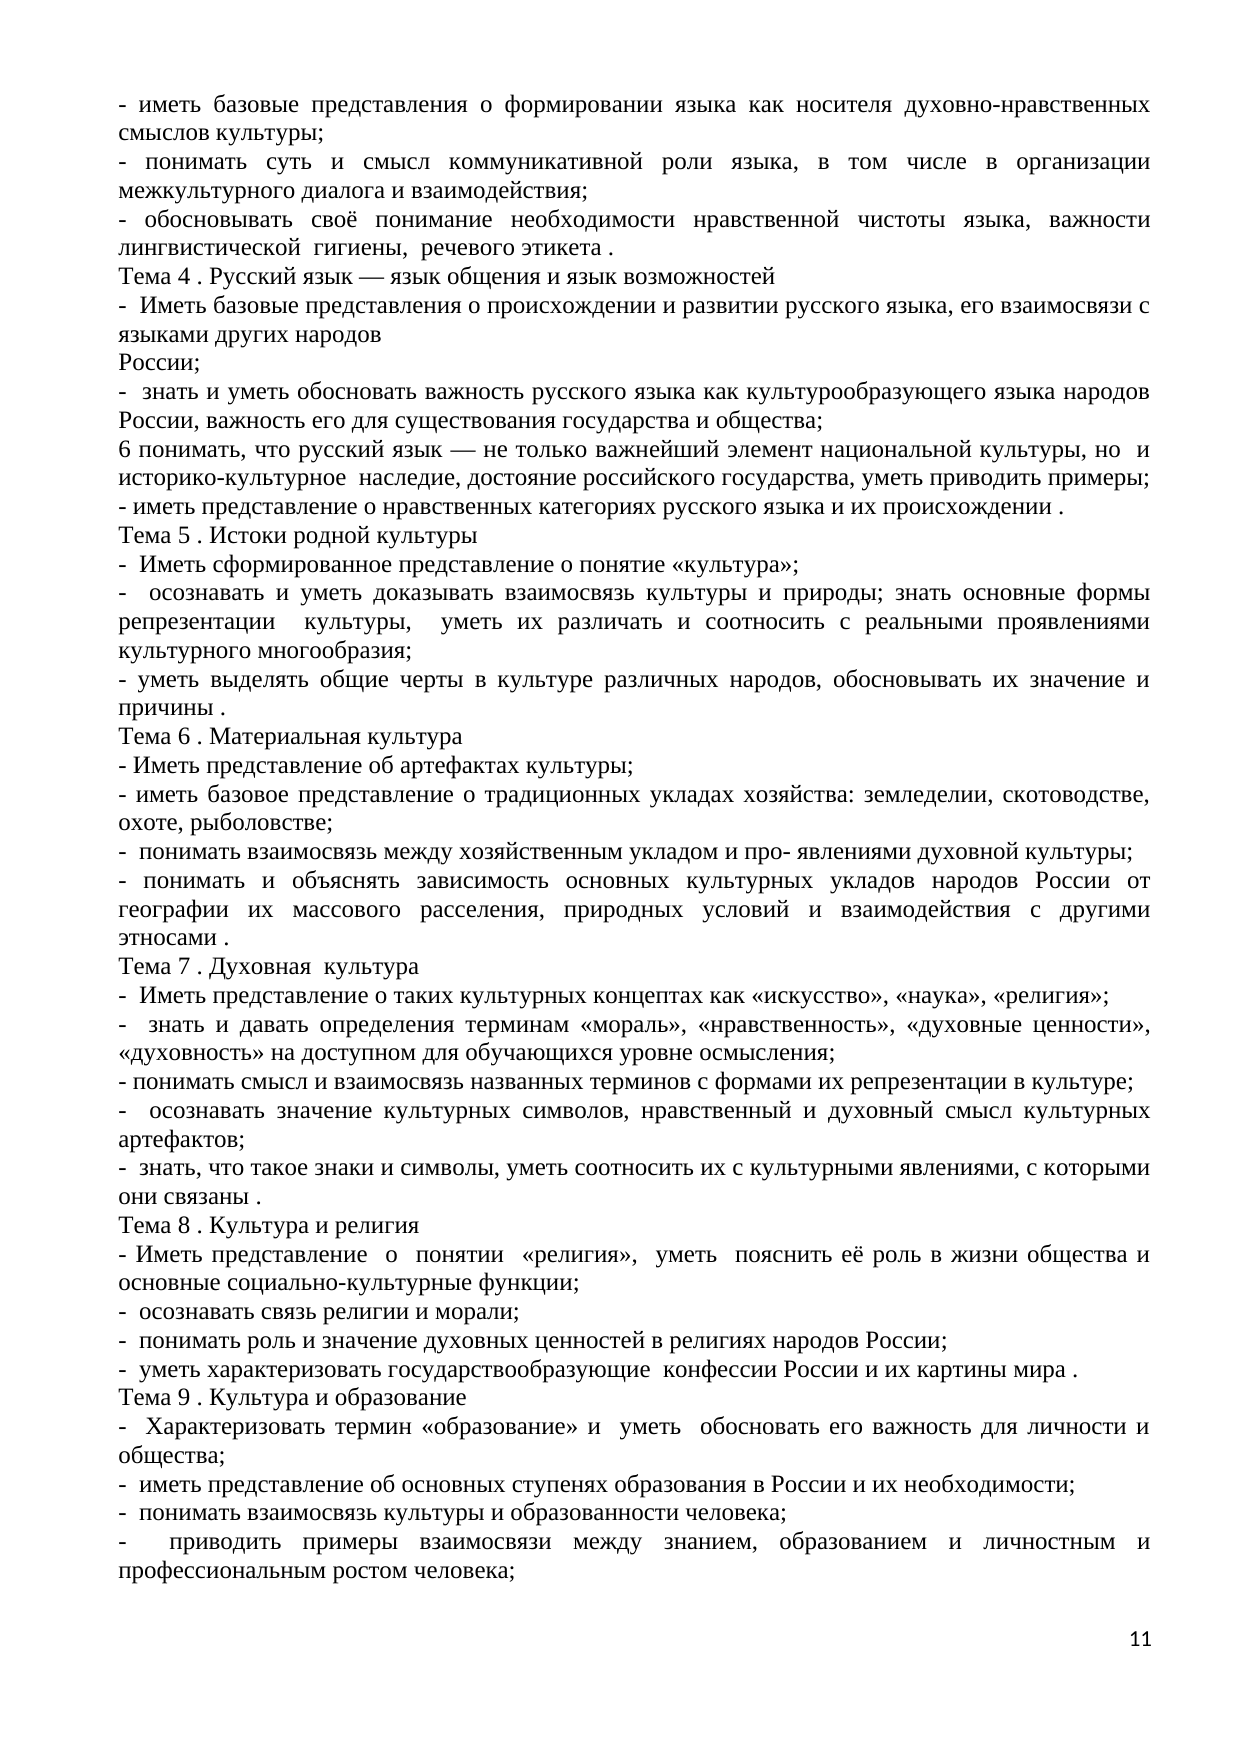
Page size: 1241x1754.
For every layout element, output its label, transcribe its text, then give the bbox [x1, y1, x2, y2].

text Тема 6 . Материальная культура [118, 721, 1152, 750]
text - Иметь представление о таких культурных концептах как «искусство», «наука», «религия»; [118, 980, 1152, 1009]
text 6 понимать, что русский язык — не только важнейший элемент национальной культуры, но и историко-культурное наследие, достояние российского государства, уметь приводить примеры; [118, 434, 1152, 491]
text Тема 9 . Культура и образование [118, 1382, 1152, 1411]
text - Иметь базовые представления о происхождении и развитии русского языка, его взаимосвязи с языками других народов [118, 290, 1152, 347]
text - понимать смысл и взаимосвязь названных терминов с формами их репрезентации в культуре; [118, 1066, 1152, 1095]
text - осознавать связь религии и морали; [118, 1296, 1152, 1325]
text - знать и уметь обосновать важность русского языка как культурообразующего языка народов России, важность его для существования государства и общества; [118, 376, 1152, 434]
text - иметь базовое представление о традиционных укладах хозяйства: земледелии, скотоводстве, охоте, рыболовстве; [118, 779, 1152, 836]
text - понимать и объяснять зависимость основных культурных укладов народов России от географии их массового расселения, природных условий и взаимодействия с другими этносами . [118, 865, 1152, 951]
text - Иметь представление об артефактах культуры; [118, 750, 1152, 779]
text - знать и давать определения терминам «мораль», «нравственность», «духовные ценности», «духовность» на доступном для обучающихся уровне осмысления; [118, 1009, 1152, 1066]
text - иметь базовые представления о формировании языка как носителя духовно-нравственных смыслов культуры; [118, 89, 1152, 146]
text - уметь характеризовать государствообразующие конфессии России и их картины мира . [118, 1354, 1152, 1382]
text - Иметь представление о понятии «религия», уметь пояснить её роль в жизни общества и основные социально-культурные функции; [118, 1239, 1152, 1296]
text - понимать роль и значение духовных ценностей в религиях народов России; [118, 1325, 1152, 1354]
text Тема 4 . Русский язык — язык общения и язык возможностей [118, 261, 1152, 290]
text - уметь выделять общие черты в культуре различных народов, обосновывать их значение и причины . [118, 664, 1152, 721]
text - понимать взаимосвязь между хозяйственным укладом и про- явлениями духовной культуры; [118, 836, 1152, 865]
text - Иметь сформированное представление о понятие «культура»; [118, 549, 1152, 577]
text Тема 8 . Культура и религия [118, 1210, 1152, 1239]
text - обосновывать своё понимание необходимости нравственной чистоты языка, важности лингвистической гигиены, речевого этикета . [118, 204, 1152, 261]
text Тема 7 . Духовная культура [118, 951, 1152, 980]
text - иметь представление о нравственных категориях русского языка и их происхождении . [118, 491, 1152, 520]
text - знать, что такое знаки и символы, уметь соотносить их с культурными явлениями, с которыми они связаны . [118, 1152, 1152, 1210]
text - приводить примеры взаимосвязи между знанием, образованием и личностным и профессиональным ростом человека; [118, 1526, 1152, 1584]
text - осознавать и уметь доказывать взаимосвязь культуры и природы; знать основные формы репрезентации культуры, уметь их различать и соотносить с реальными проявлениями культурного многообразия; [118, 577, 1152, 664]
text Тема 5 . Истоки родной культуры [118, 520, 1152, 549]
text - понимать суть и смысл коммуникативной роли языка, в том числе в организации межкультурного диалога и взаимодействия; [118, 146, 1152, 204]
text - иметь представление об основных ступенях образования в России и их необходимости; [118, 1469, 1152, 1497]
text - Характеризовать термин «образование» и уметь обосновать его важность для личности и общества; [118, 1411, 1152, 1469]
text - понимать взаимосвязь культуры и образованности человека; [118, 1497, 1152, 1526]
text - осознавать значение культурных символов, нравственный и духовный смысл культурных артефактов; [118, 1095, 1152, 1152]
text России; [118, 347, 1152, 376]
